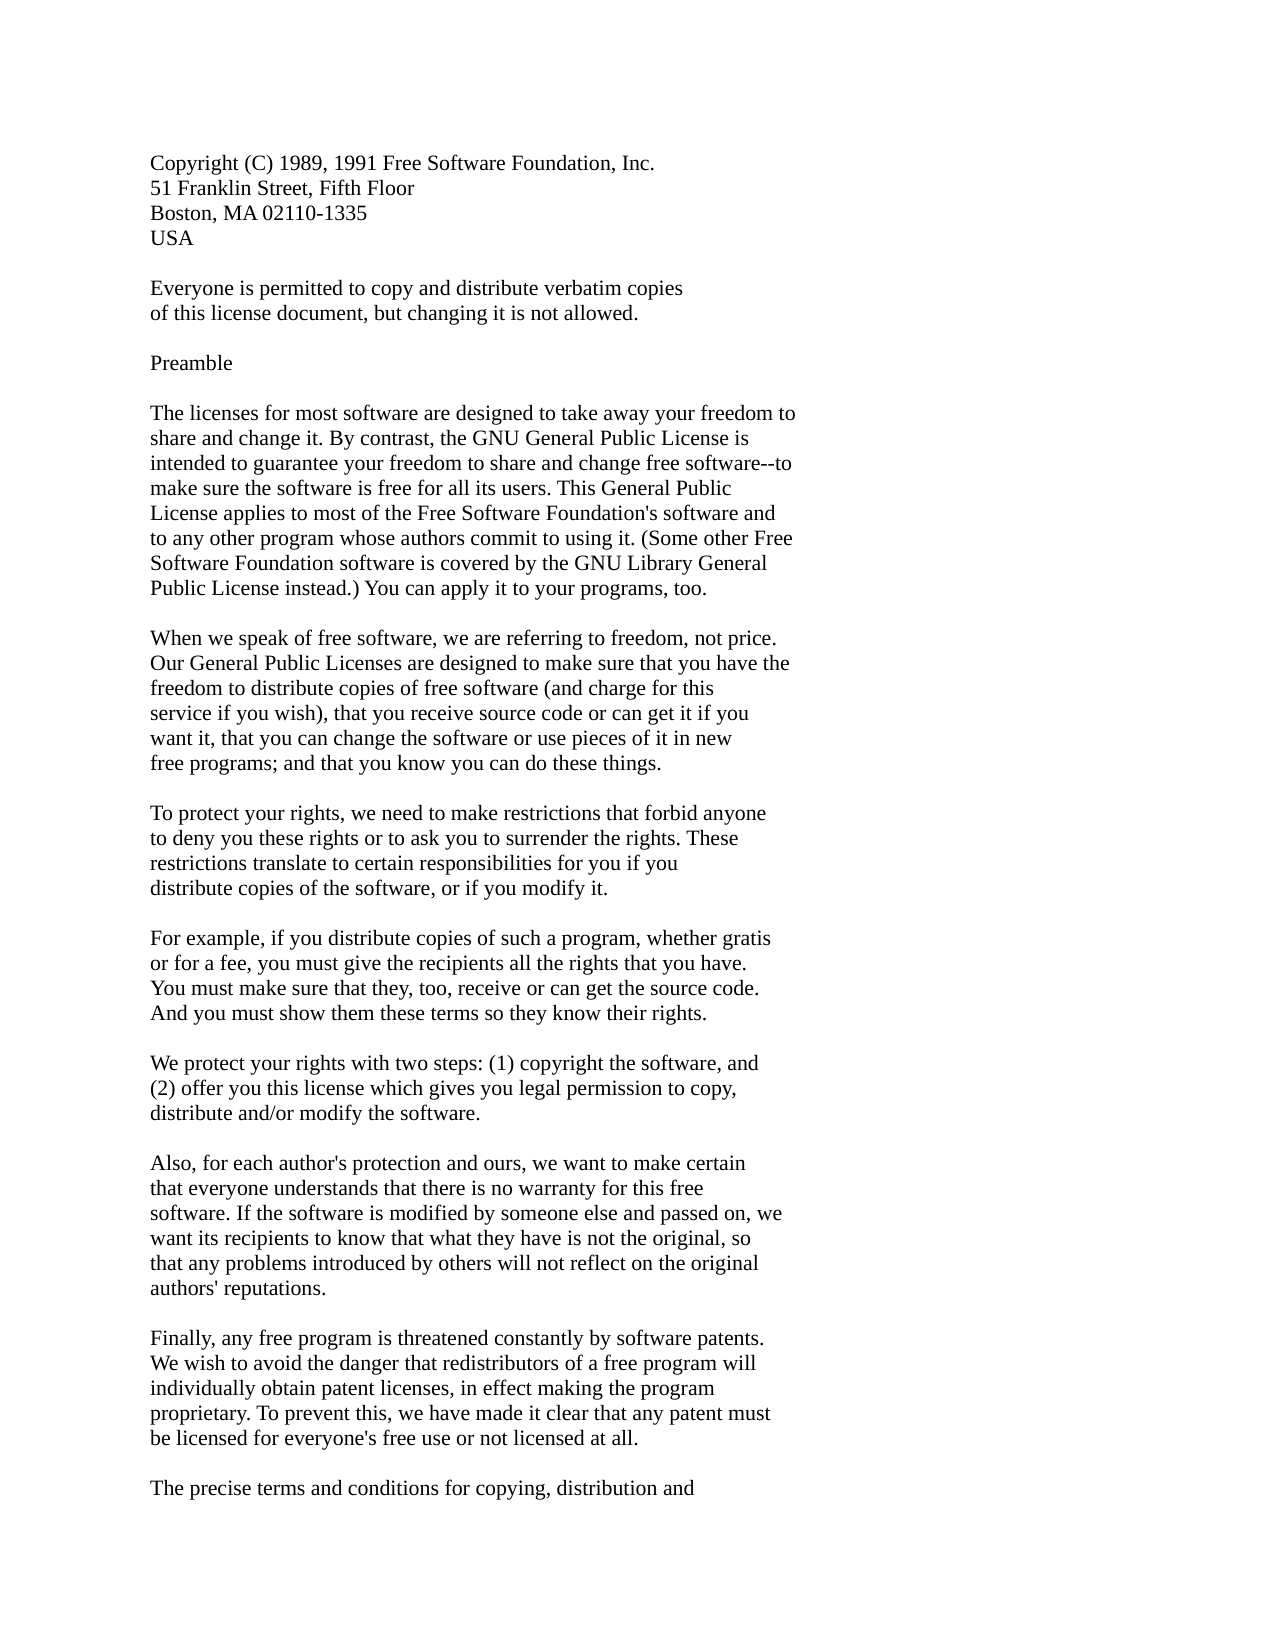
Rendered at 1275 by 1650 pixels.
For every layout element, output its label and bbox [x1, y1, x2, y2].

text [150, 150, 1125, 1500]
